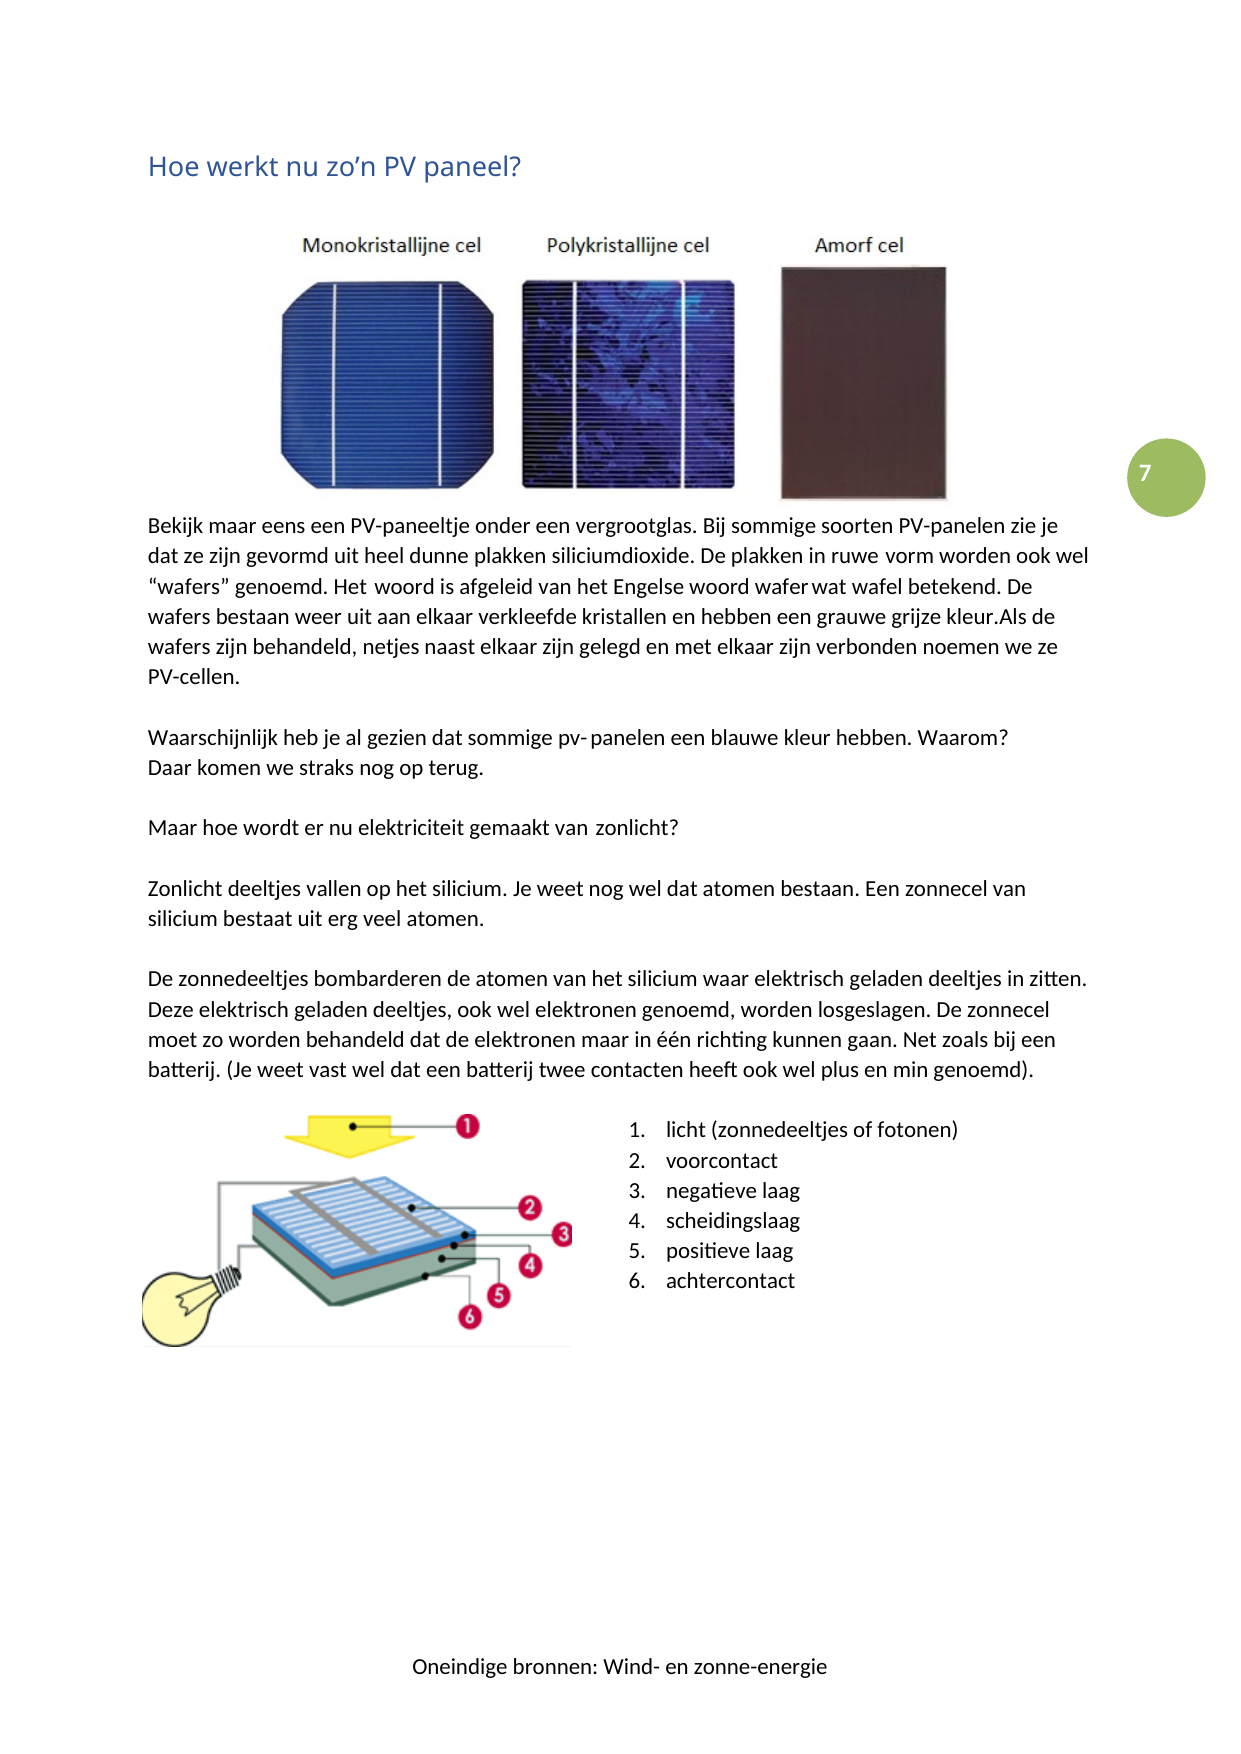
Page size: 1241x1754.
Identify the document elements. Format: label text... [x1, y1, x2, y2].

list De zonnedeeltjes bombarderen de atomen van het silicium waar elektrisch geladen deeltjes in zitten. Deze elektrisch geladen deeltjes, ook wel elektronen genoemd, worden losgeslagen. De zonnecel moet zo worden behandeld dat de elektronen maar in één richting kunnen gaan. Net zoals bij een batterij. (Je weet vast wel dat een batterij twee contacten heeft ook wel plus en min genoemd). [148, 964, 1093, 1083]
list positieve laag [572, 1236, 1093, 1264]
list Maar hoe wordt er nu elektriciteit gemaakt van zonlicht? [148, 813, 1093, 841]
picture [140, 1114, 572, 1346]
list voorcontact [572, 1146, 1093, 1174]
list achtercontact [572, 1267, 1093, 1294]
list Zonlicht deeltjes vallen op het silicium. Je weet nog wel dat atomen bestaan. Een zonnecel van silicium bestaat uit erg veel atomen. [148, 874, 1093, 932]
list Bekijk maar eens een PV-paneeltje onder een vergrootglas. Bij sommige soorten PV-panelen zie je dat ze zijn gevormd uit heel dunne plakken siliciumdioxide. De plakken in ruwe vorm worden ook wel “wafers” genoemd. Het woord is afgeleid van het Engelse woord wafer wat wafel betekend. De wafers bestaan weer uit aan elkaar verkleefde kristallen en hebben een grauwe grijze kleur.Als de wafers zijn behandeld, netjes naast elkaar zijn gelegd en met elkaar zijn verbonden noemen we ze PV-cellen. [148, 511, 1093, 690]
list Daar komen we straks nog op terug. [148, 753, 1093, 781]
subtitle Hoe werkt nu zo’n PV paneel? [148, 148, 1093, 184]
list scheidingslaag [572, 1206, 1093, 1234]
list negatieve laag [572, 1176, 1093, 1204]
picture [267, 217, 973, 510]
list licht (zonnedeeltjes of fotonen) [572, 1116, 1093, 1143]
list Waarschijnlijk heb je al gezien dat sommige pv- panelen een blauwe kleur hebben. Waarom? [148, 723, 1093, 751]
